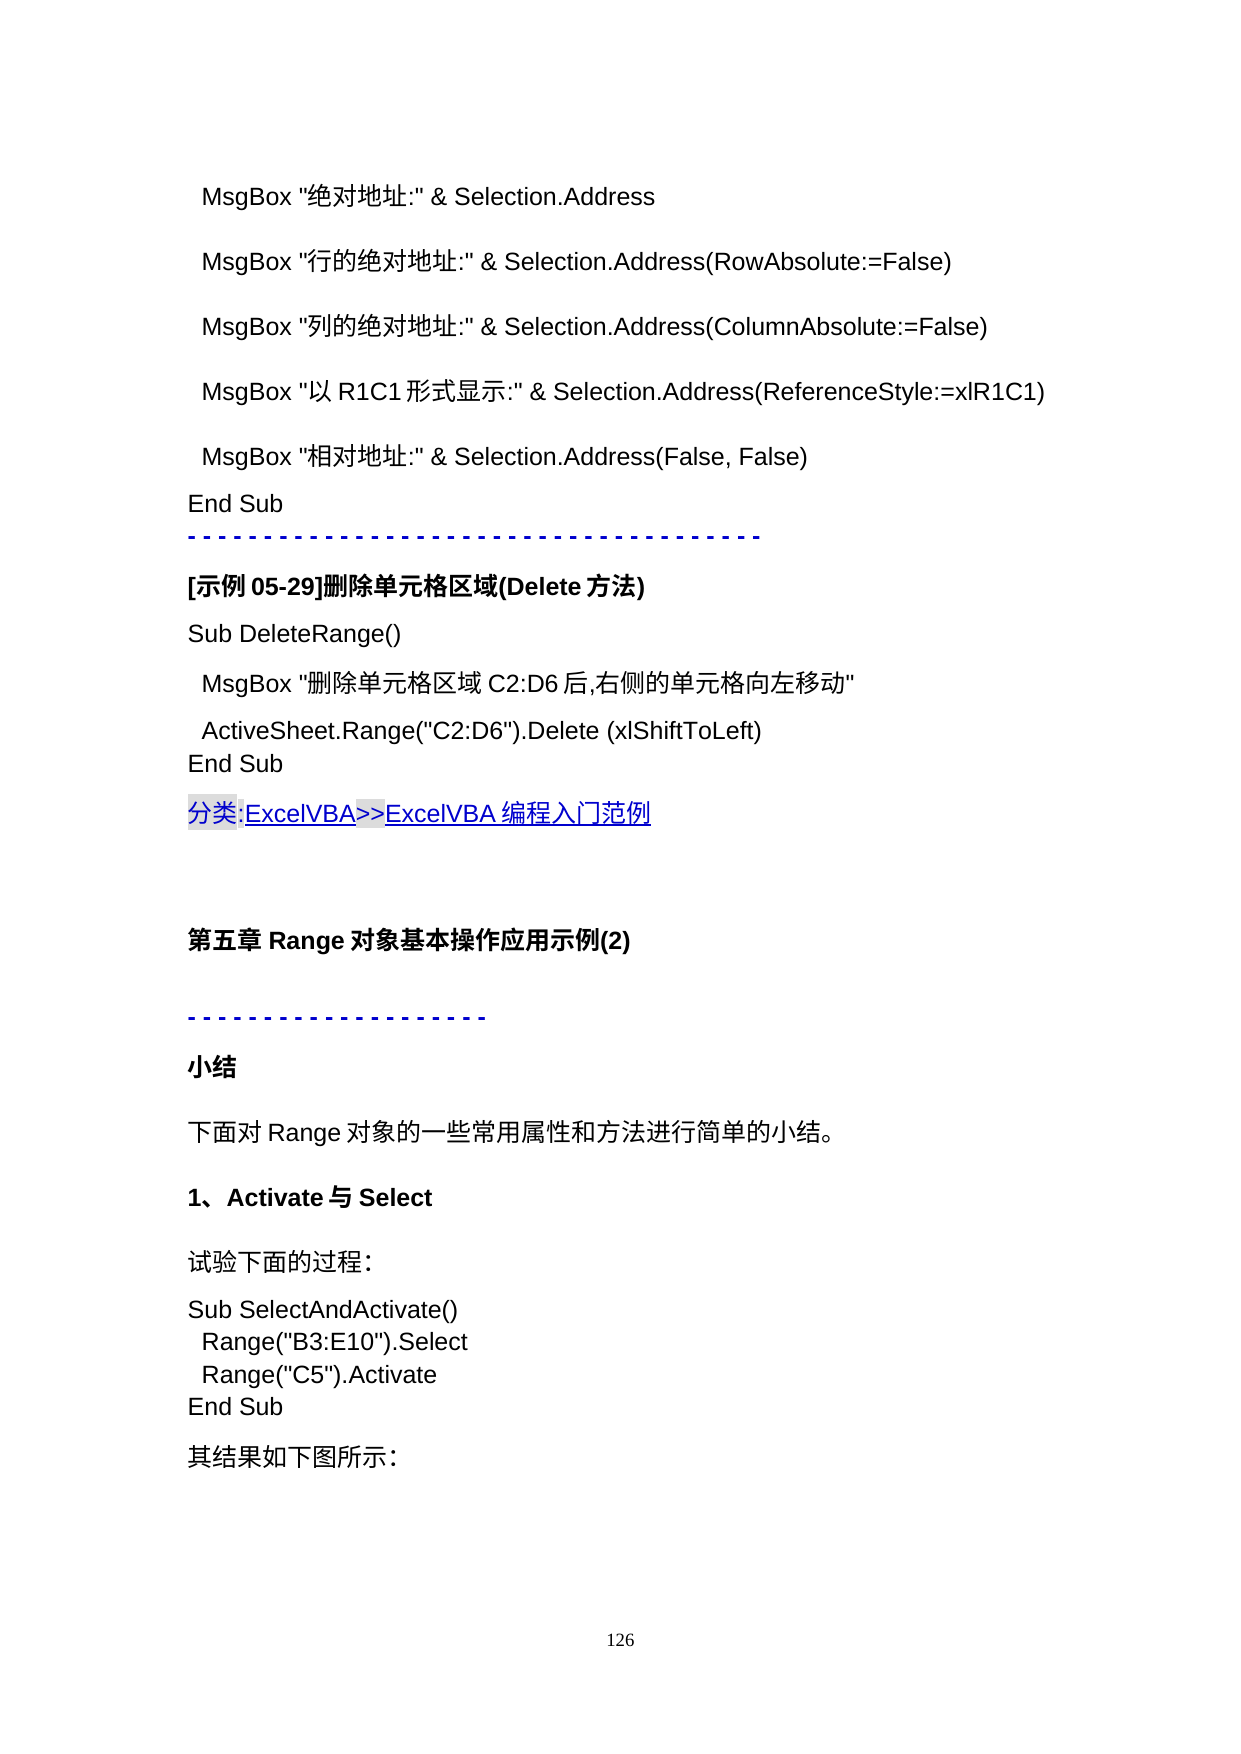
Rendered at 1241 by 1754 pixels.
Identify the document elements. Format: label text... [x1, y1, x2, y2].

text 第五章 Range对象基本操作应用示例(2) [187, 906, 1053, 971]
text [187, 162, 1053, 552]
text 分类:ExcelVBA>>ExcelVBA编程入门范例 [187, 779, 1053, 844]
text 小结 下面对Range对象的一些常用属性和方法进行简单的小结。 1、Activate与Select 试验下面的过程： Sub SelectAndActivate() Range("B3:E10").Select Range("C5").Activate End Sub 其结果如下图所示： 图05-01：Select与Activate Selection指单元格区域B3：E10，而ActiveCell则是单元格C5；ActiveCell代表单个的单元格，而Selection则可以代表单个单元格，也可以代表单元格区域。 2、Range属性 可以使用Application对象的Range属性引用Range对象，如 Application.Range(“B2”) ‘代表当前工作表中的单元格B2 若引用当前工作表中的单元格，也可以忽略前面的Application对象。 Range(“A1:D10”) ‘代表当前工作表中的单元格区域A1:D10 Range(“A1:A10,C1:C10,E1:E10”) ‘代表当前工作表中非连续的三个区域组成的单元格区域 Range属性也接受指向单元格区域对角的两个参数，如： Range(“A1”,”D10”) ‘代表单元格区域A1：D10 当然，Range属性也接受单元格区域名称，如： Range(“Data”) ‘代表名为Data的数据区域 Range属性的参数可以是对象也可以是字符串，如： Range(“A1”,Range(“LastCell”)) 3、单元格引用的快捷方式 可以在引用区域两侧加上方括号来快速引用单元格区域，如： [B2] [A1:D10] [A1:A10,C1:C10,E1:E10] [Data] 但其引用的是绝对区域。 4、Cells属性 可以使用Cells属性来引用Range对象。如： ActiveSheet.Cells Application.Cells ‘引用当前工作表中的所有单元格 Cell(2,2) Cell(2,”B”) ‘引用单元格B2 Range(Cells(1,1),Cells(10,5)) ‘引用单元格区域A1:E10 若想在一个单元格区域中循环时，使用Cells属性是很方便的。 也可以使用Cells属性进行相对引用，如： Range(“D10:G20”).Cells(2,3) ‘表示引用单元格区域D10:G20中第2行第3列的单元格，即单元格F11 也可使用语句：Range(“D10”).Cells(2,3)达到同样的引用效果。 5、Offset属性 Offset属性基于当前单元格按所给参数进行偏移，与Cells属性不同的是，它基于0即基准单元格为0，如： Range(“A10”).Cells(1,1)和Range(“A10”).Offset(0,0)都表示单元格A10 当想引用于基准单元格区域同样大小的单元格区域时，则Offset属性是有用的。 6、Resize属性 可使用Resize属性获取相对于原单元格区域左上角单元格指定大小的区域。 7、SpecialCells方法 SpecialCells方法对应于“定位条件”对话框，如图05-02所示： 图05-02：“定位条件”对话框 8、CurrentRegion属性 使用CurrentRegion属性可以选取当前单元格所在区域，即周围是空行和空列所围成的矩形区域，等价于“Ctrl+Shift+*”快捷键。 9、End属性 End属性所代表的操作等价于“Ctrl+方向箭”的操作，使用常量xlUp、xlDown、xlToLeft和xlToRight分别代表上、下、左、右箭。 10、Columns属性和Rows属性 Columns属性和Rows属性分别返回单元格区域中的所有列和所有行。 11、Areas集合 在多个非连续的单元格区域中使用Columns属性和Rows属性时，只是返回第一个区域的行或列，如： Range(“A1:B5,C6:D10,E11:F15”).Rows.Count 将返回5。 此时应使用Areas集合来返回区域中每个块的地址，如： For Each Rng In Range(“A1:B5,C6:D10,E11:F15”).Areas MsgBox Rng.Address Next Rng 12、Union方法和Intersect方法 当想从两个或多个单元格区域中生成一个单元格区域时，使用Union方法；当找到两个或多个单元格区域共同拥有的单元格区域时，使用Intersect方法。 [187, 1033, 1053, 1488]
text - - - - - - - - - - - - - - - - - - - - [187, 1000, 1053, 1033]
text [示例05-29]删除单元格区域(Delete方法) Sub DeleteRange() MsgBox "删除单元格区域C2:D6后,右侧的单元格向左移动" ActiveSheet.Range("C2:D6").Delete (xlShiftToLeft) End Sub [187, 552, 1053, 779]
